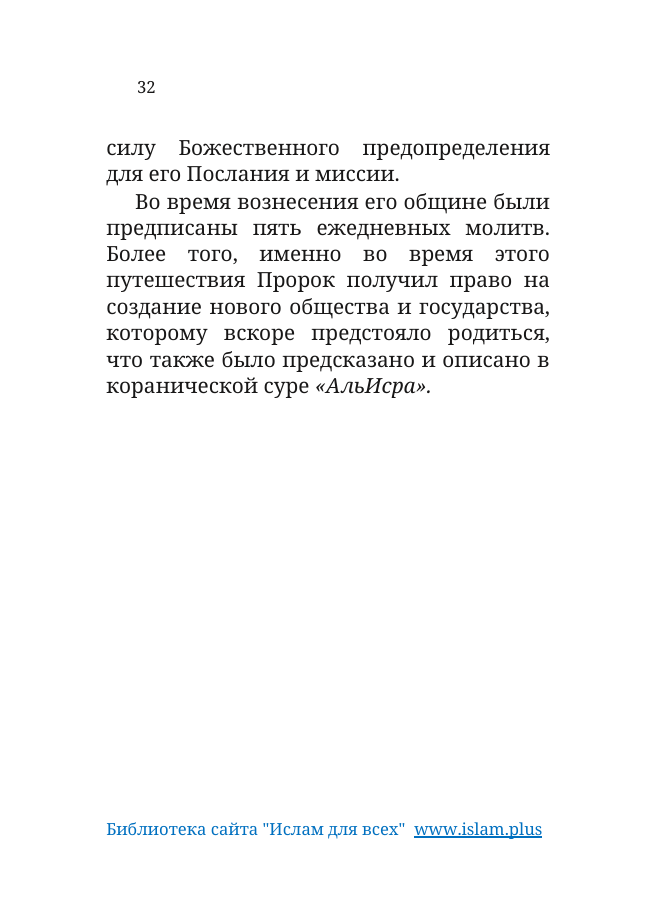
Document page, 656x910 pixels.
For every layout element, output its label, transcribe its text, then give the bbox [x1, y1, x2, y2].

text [106, 135, 550, 187]
text Во время вознесения его общине были предписаны пять ежедневных молитв. Более того, именно во время этого путешествия Пророк получил право на создание нового общества и государства, которому вскоре предстояло родиться, что также было предсказано и описано в коранической суре «АльИсра». [106, 188, 550, 400]
